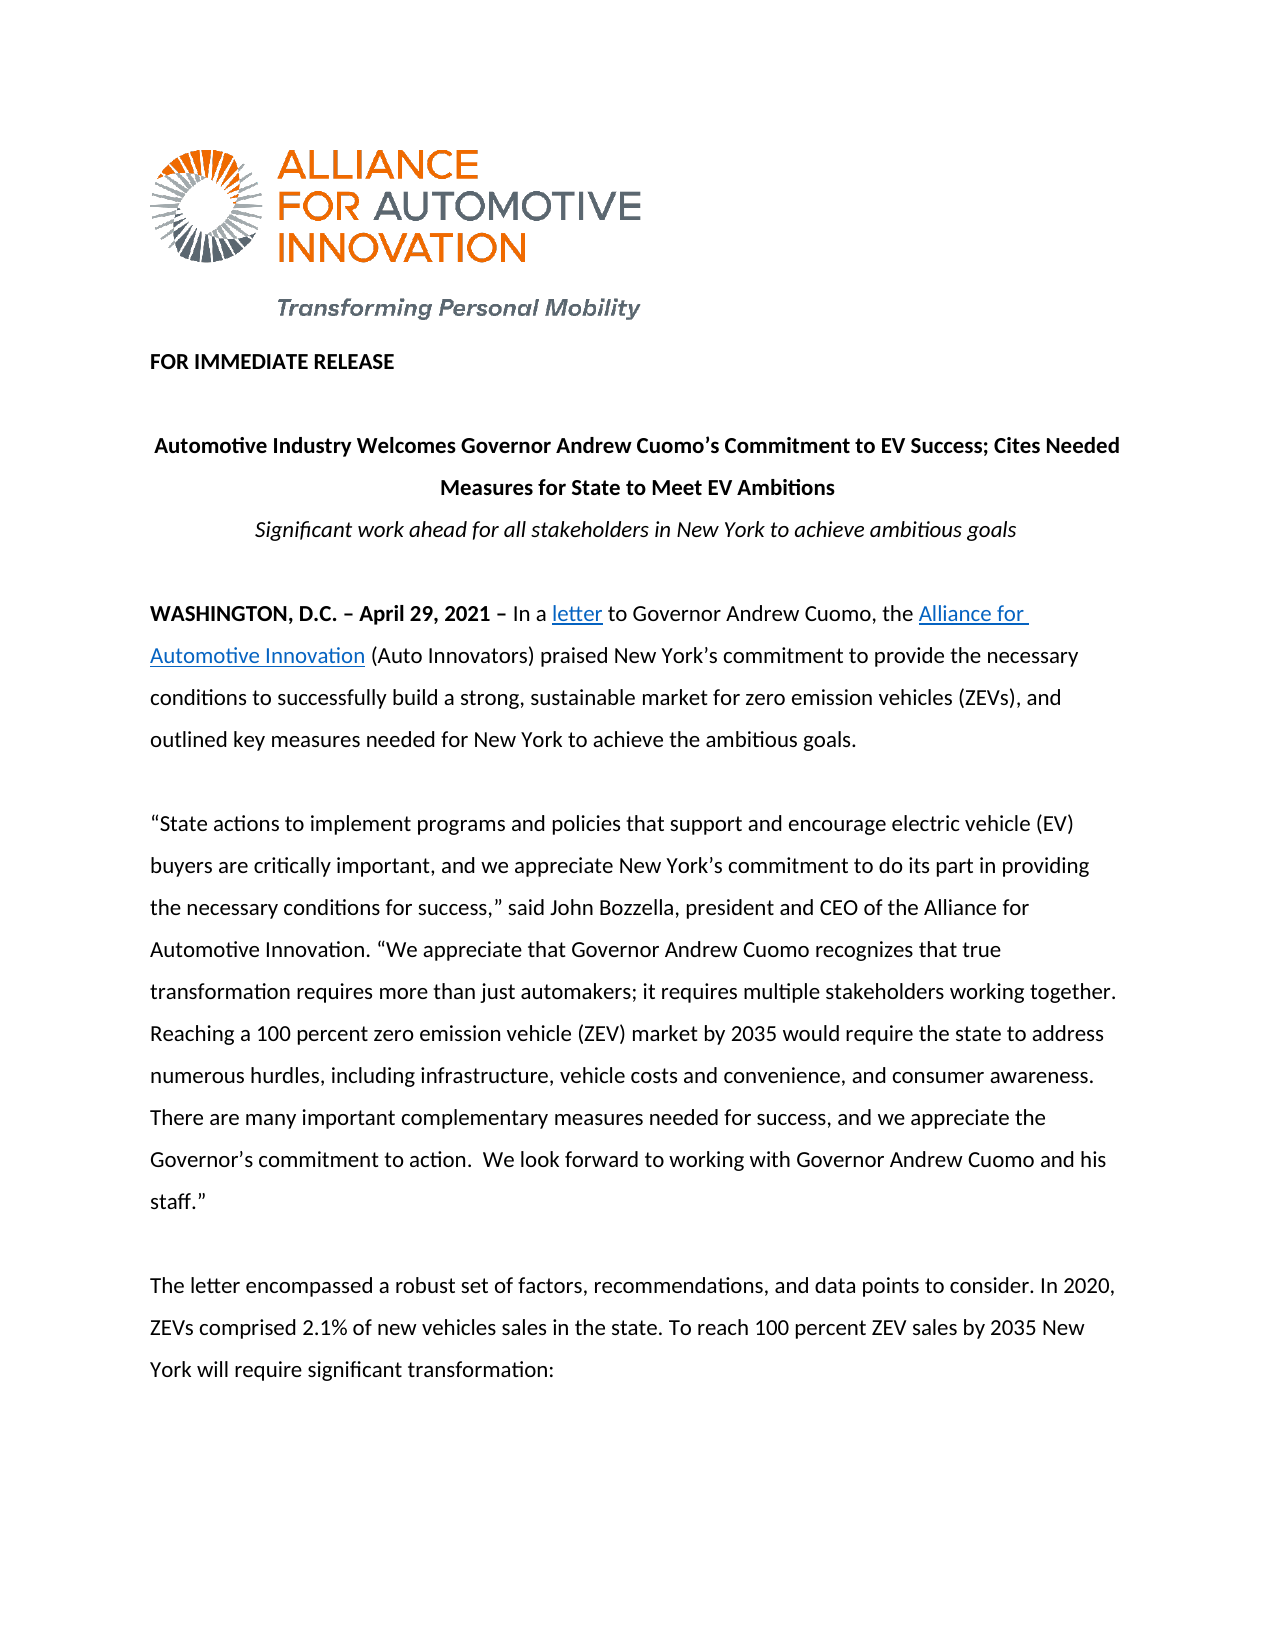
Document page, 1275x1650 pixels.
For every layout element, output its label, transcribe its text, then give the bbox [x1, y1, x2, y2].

text WASHINGTON, D.C. – April 29, 2021 – In a letter to Governor Andrew Cuomo, the Alliance for Automotive Innovation (Auto Innovators) praised New York’s commitment to provide the necessary conditions to successfully build a strong, sustainable market for zero emission vehicles (ZEVs), and outlined key measures needed for New York to achieve the ambitious goals. [150, 599, 1125, 753]
text Automotive Industry Welcomes Governor Andrew Cuomo’s Commitment to EV Success; Cites Needed Measures for State to Meet EV Ambitions [150, 431, 1125, 501]
text The letter encompassed a robust set of factors, recommendations, and data points to consider. In 2020, ZEVs comprised 2.1% of new vehicles sales in the state. To reach 100 percent ZEV sales by 2035 New York will require significant transformation: [150, 1271, 1125, 1383]
text FOR IMMEDIATE RELEASE [150, 347, 1125, 376]
text Significant work ahead for all stakeholders in New York to achieve ambitious goals [150, 515, 1125, 543]
picture [150, 150, 641, 320]
text “State actions to implement programs and policies that support and encourage electric vehicle (EV) buyers are critically important, and we appreciate New York’s commitment to do its part in providing the necessary conditions for success,” said John Bozzella, president and CEO of the Alliance for Automotive Innovation. “We appreciate that Governor Andrew Cuomo recognizes that true transformation requires more than just automakers; it requires multiple stakeholders working together. Reaching a 100 percent zero emission vehicle (ZEV) market by 2035 would require the state to address numerous hurdles, including infrastructure, vehicle costs and convenience, and consumer awareness. There are many important complementary measures needed for success, and we appreciate the Governor’s commitment to action. We look forward to working with Governor Andrew Cuomo and his staff.” [150, 809, 1125, 1215]
